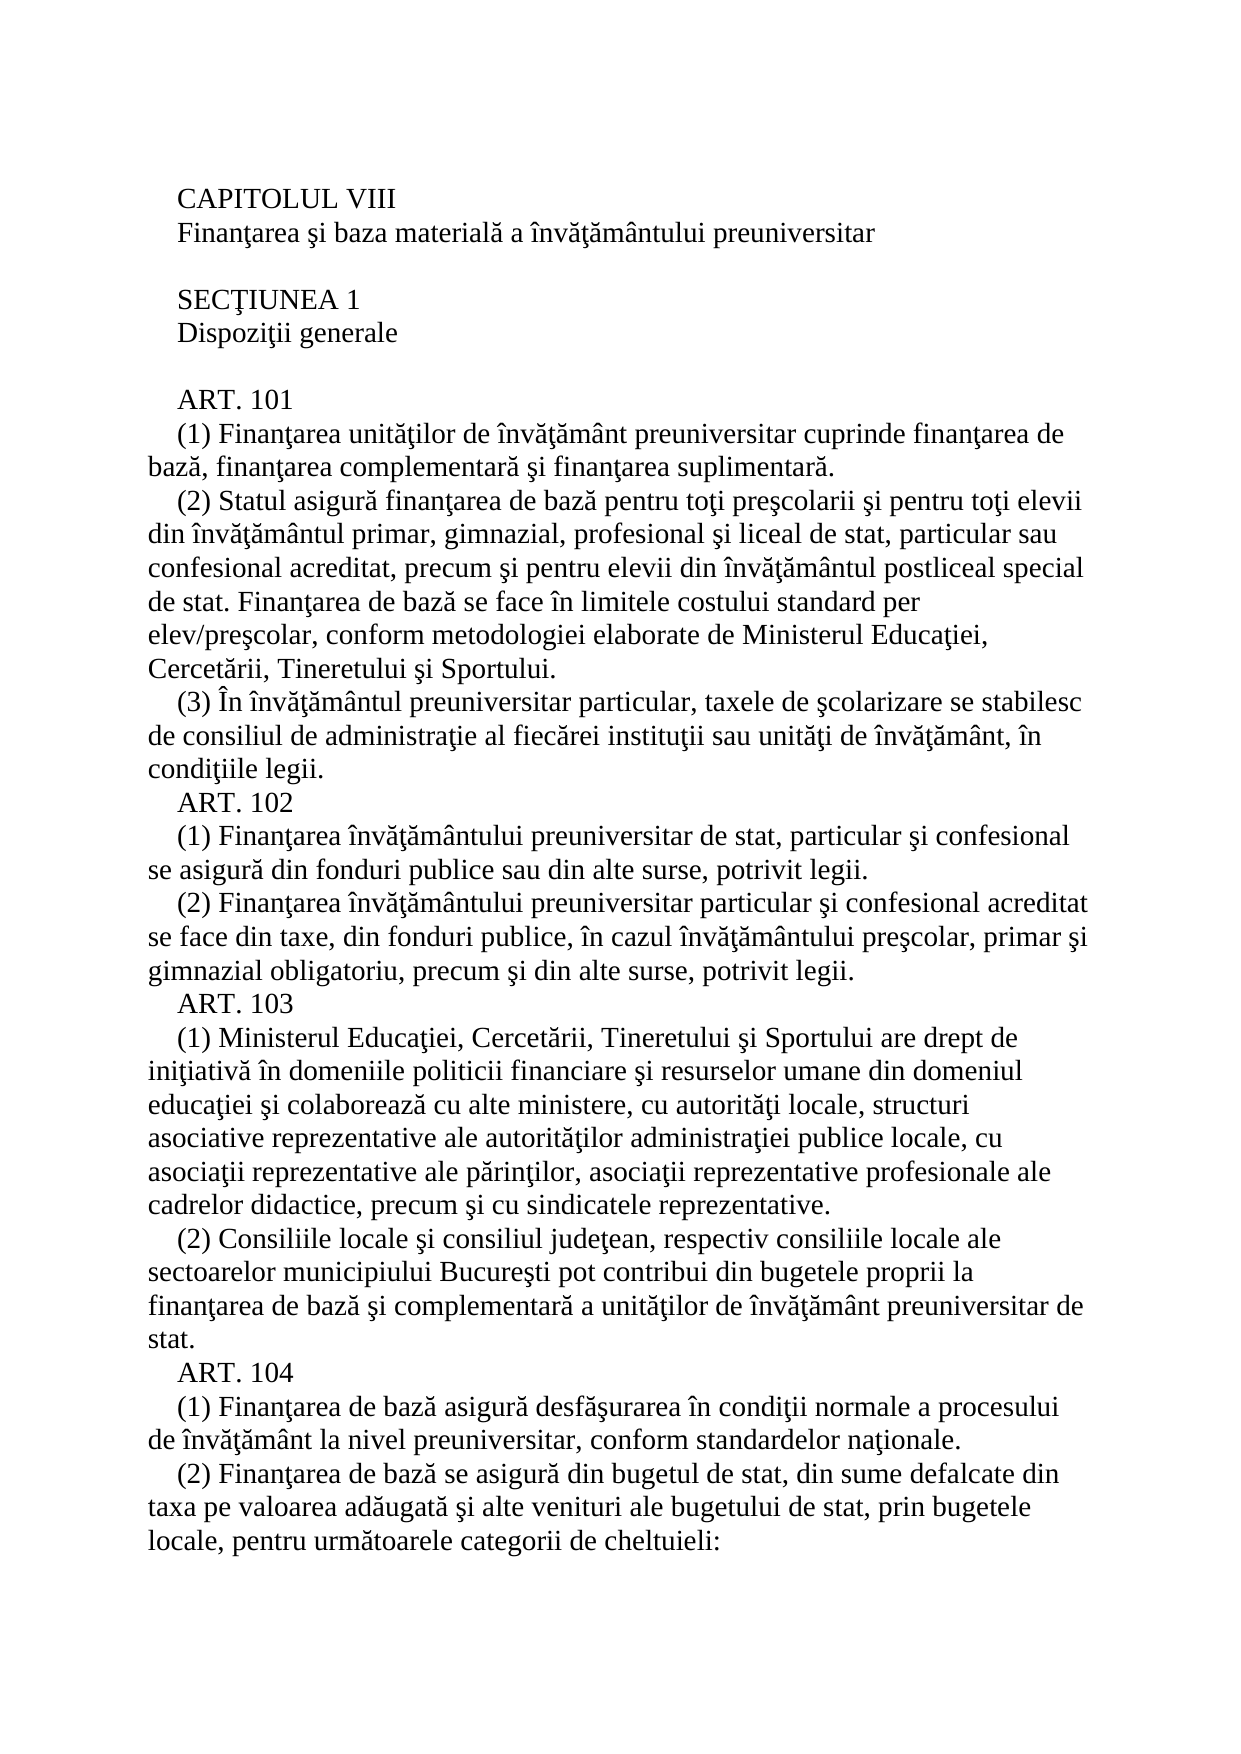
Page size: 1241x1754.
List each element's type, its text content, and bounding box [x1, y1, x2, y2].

text ART. 104 [148, 1355, 1093, 1389]
text (1) Finanţarea unităţilor de învăţământ preuniversitar cuprinde finanţarea de bază, finanţarea complementară şi finanţarea suplimentară. [148, 416, 1093, 483]
text CAPITOLUL VIII [148, 181, 1093, 215]
text (1) Ministerul Educaţiei, Cercetării, Tineretului şi Sportului are drept de iniţiativă în domeniile politicii financiare şi resurselor umane din domeniul educaţiei şi colaborează cu alte ministere, cu autorităţi locale, structuri asociative reprezentative ale autorităţilor administraţiei publice locale, cu asociaţii reprezentative ale părinţilor, asociaţii reprezentative profesionale ale cadrelor didactice, precum şi cu sindicatele reprezentative. [148, 1020, 1093, 1221]
text ART. 103 [148, 986, 1093, 1020]
text SECŢIUNEA 1 [148, 282, 1093, 315]
text ART. 101 [148, 382, 1093, 416]
text (3) În învăţământul preuniversitar particular, taxele de şcolarizare se stabilesc de consiliul de administraţie al fiecărei instituţii sau unităţi de învăţământ, în condiţiile legii. [148, 684, 1093, 785]
text (1) Finanţarea învăţământului preuniversitar de stat, particular şi confesional se asigură din fonduri publice sau din alte surse, potrivit legii. [148, 818, 1093, 886]
text ART. 102 [148, 785, 1093, 818]
text (2) Finanţarea de bază se asigură din bugetul de stat, din sume defalcate din taxa pe valoarea adăugată şi alte venituri ale bugetului de stat, prin bugetele locale, pentru următoarele categorii de cheltuieli: [148, 1456, 1093, 1556]
text Finanţarea şi baza materială a învăţământului preuniversitar [148, 215, 1093, 248]
text (2) Finanţarea învăţământului preuniversitar particular şi confesional acreditat se face din taxe, din fonduri publice, în cazul învăţământului preşcolar, primar şi gimnazial obligatoriu, precum şi din alte surse, potrivit legii. [148, 886, 1093, 986]
text (1) Finanţarea de bază asigură desfăşurarea în condiţii normale a procesului de învăţământ la nivel preuniversitar, conform standardelor naţionale. [148, 1389, 1093, 1456]
text Dispoziţii generale [148, 315, 1093, 349]
text (2) Consiliile locale şi consiliul judeţean, respectiv consiliile locale ale sectoarelor municipiului Bucureşti pot contribui din bugetele proprii la finanţarea de bază şi complementară a unităţilor de învăţământ preuniversitar de stat. [148, 1221, 1093, 1355]
text (2) Statul asigură finanţarea de bază pentru toţi preşcolarii şi pentru toţi elevii din învăţământul primar, gimnazial, profesional şi liceal de stat, particular sau confesional acreditat, precum şi pentru elevii din învăţământul postliceal special de stat. Finanţarea de bază se face în limitele costului standard per elev/preşcolar, conform metodologiei elaborate de Ministerul Educaţiei, Cercetării, Tineretului şi Sportului. [148, 483, 1093, 684]
